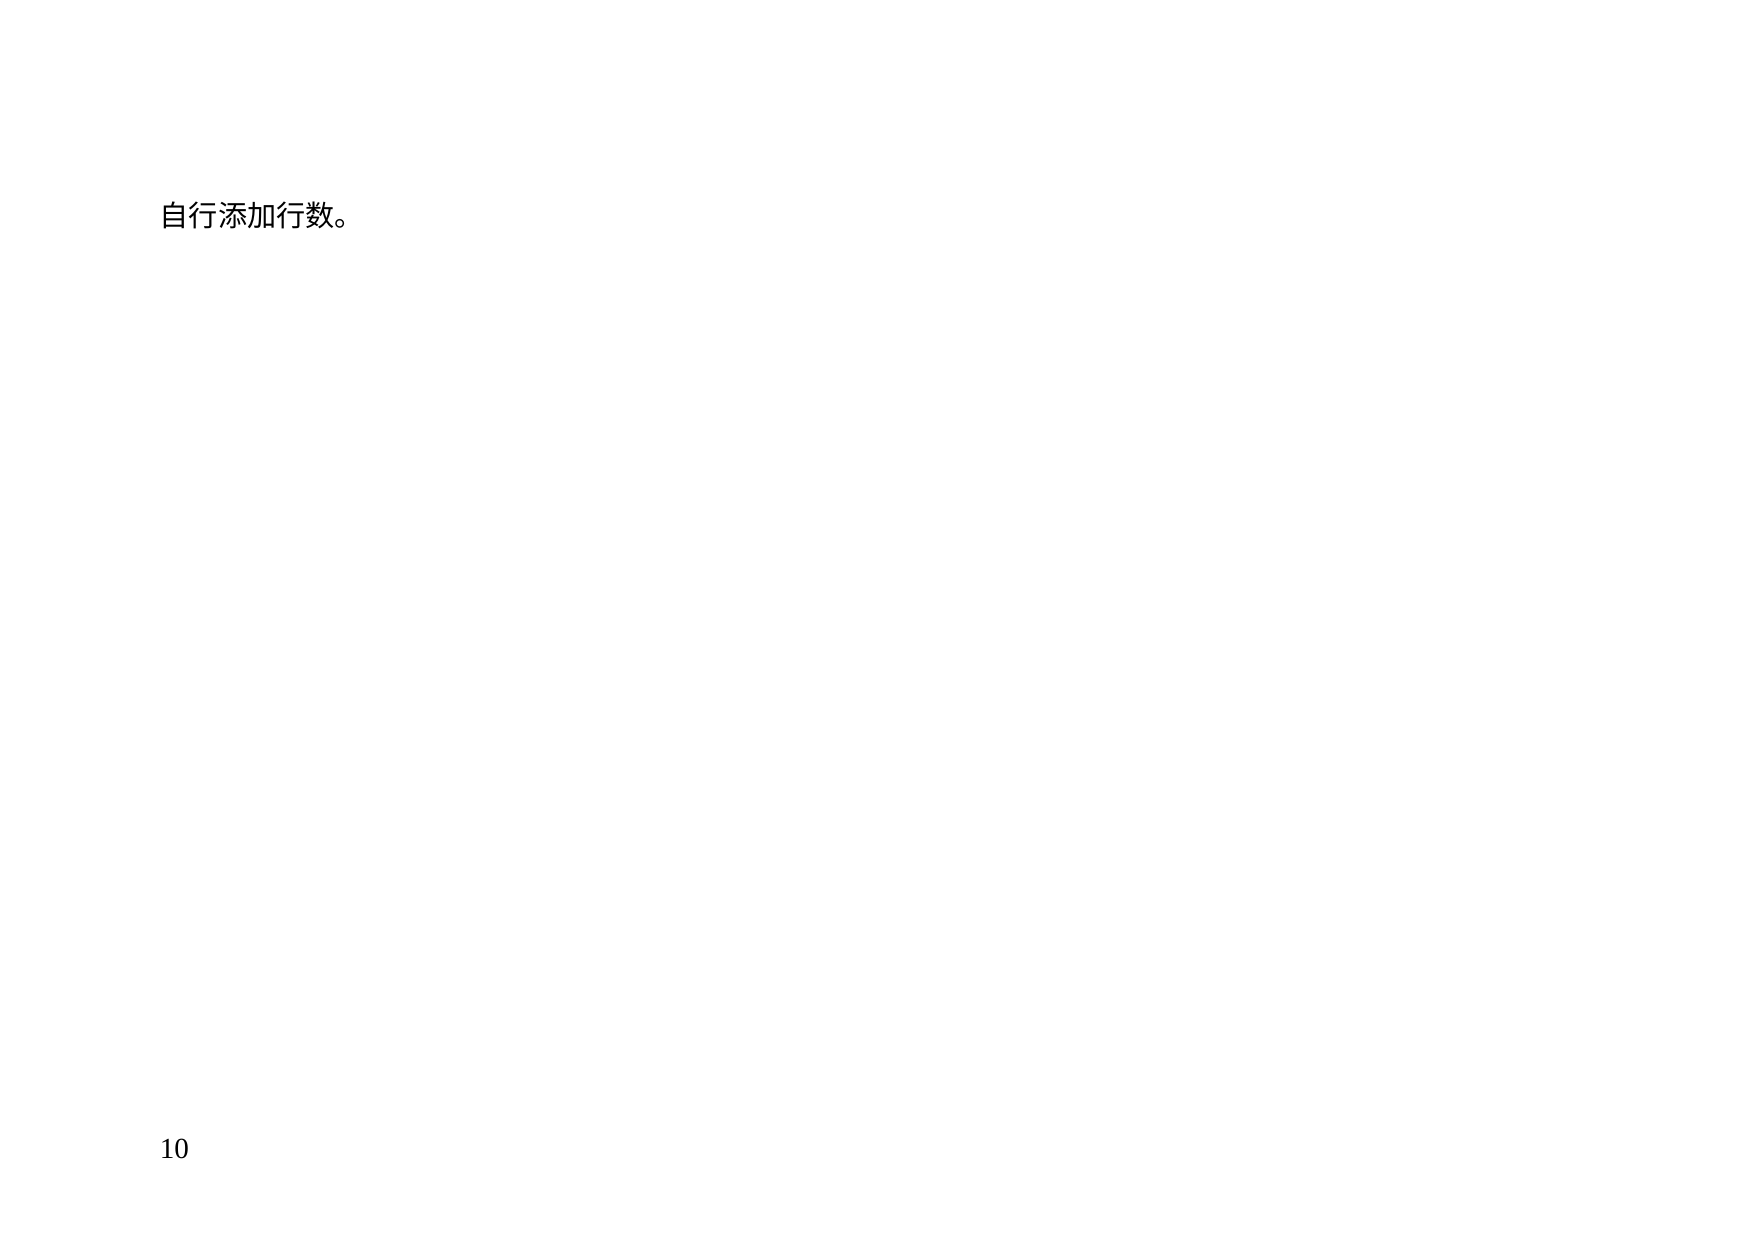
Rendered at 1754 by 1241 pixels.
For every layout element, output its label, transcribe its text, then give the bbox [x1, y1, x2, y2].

text 请自行添加行数。 [159, 181, 1594, 246]
